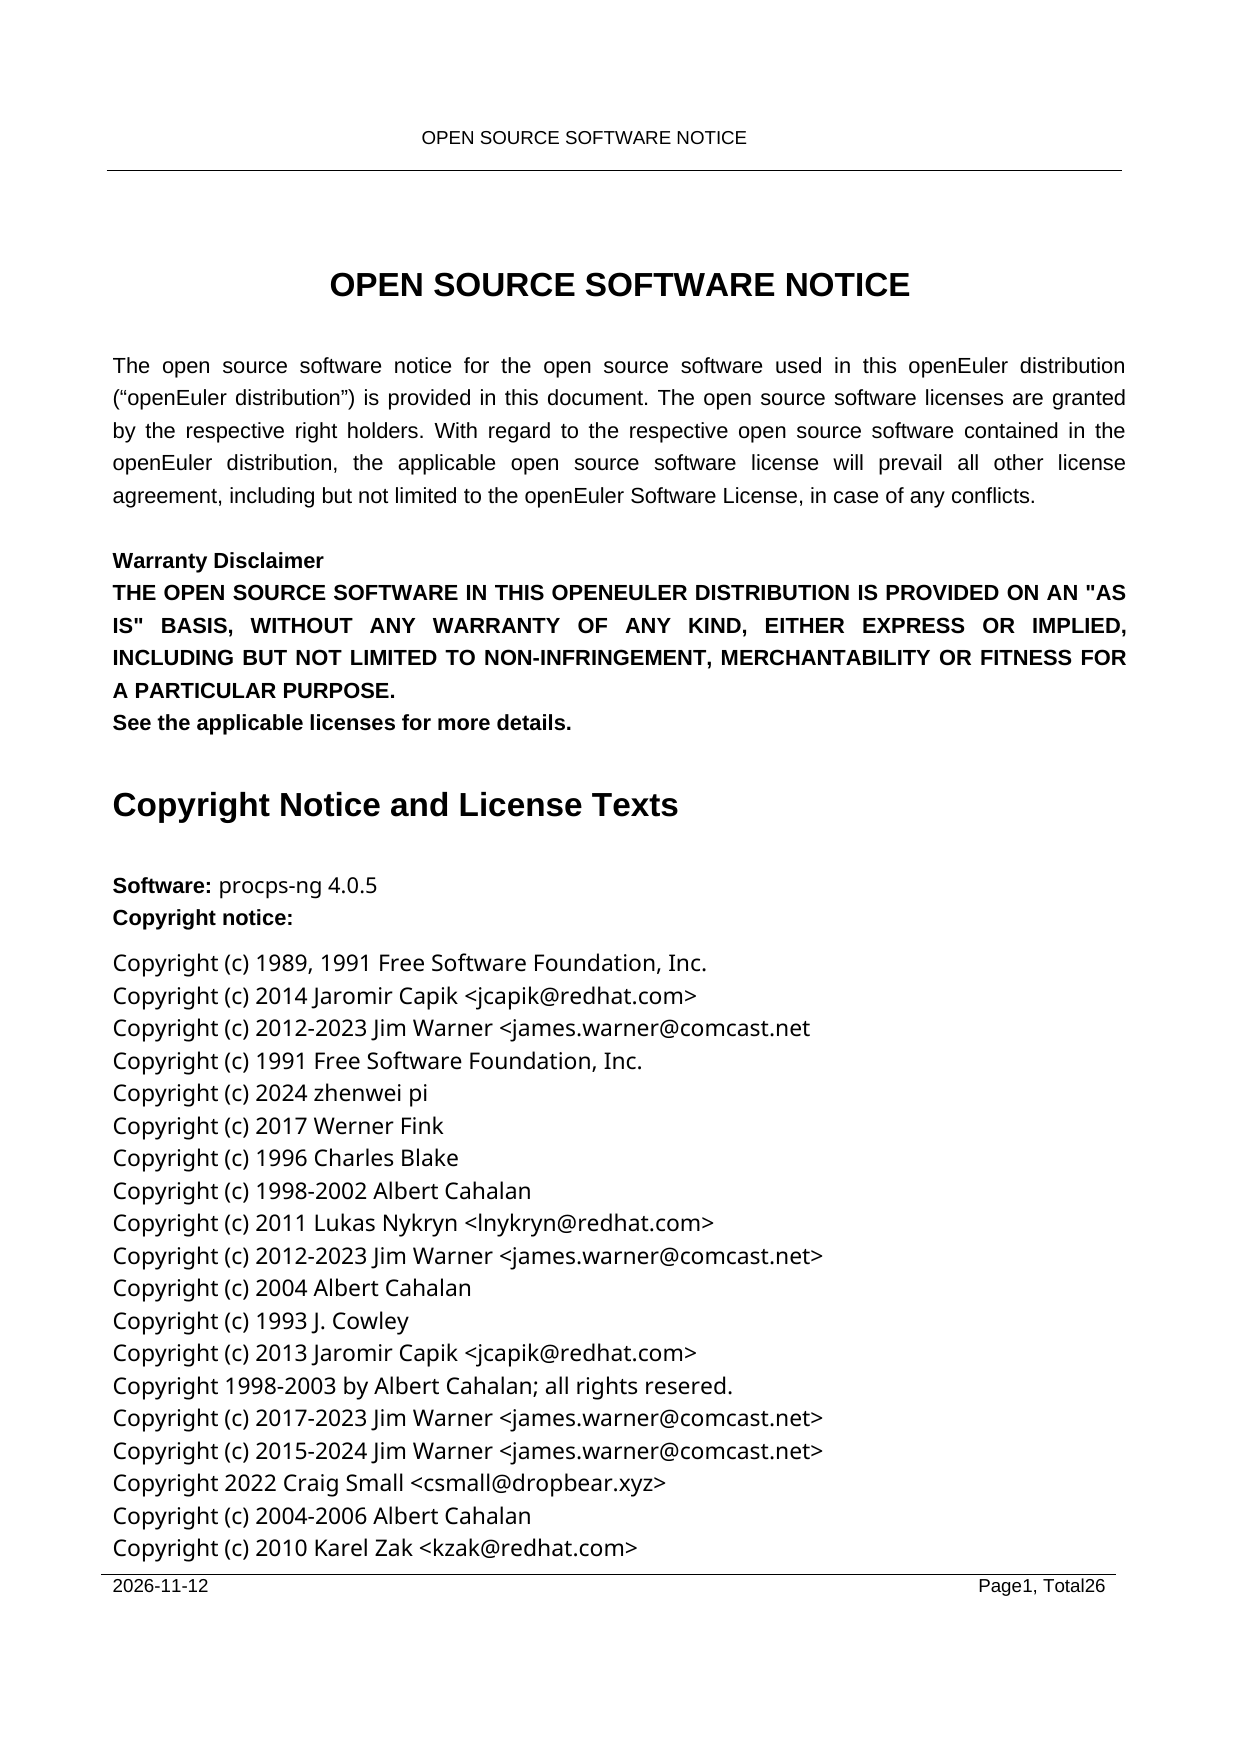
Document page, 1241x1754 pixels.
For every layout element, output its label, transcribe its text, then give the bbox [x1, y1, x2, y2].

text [112, 947, 1128, 1564]
text OPEN SOURCE SOFTWARE NOTICE [112, 251, 1128, 316]
text THE OPEN SOURCE SOFTWARE IN THIS OPENEULER DISTRIBUTION IS PROVIDED ON AN "AS IS" BASIS, WITHOUT ANY WARRANTY OF ANY KIND, EITHER EXPRESS OR IMPLIED, INCLUDING BUT NOT LIMITED TO NON-INFRINGEMENT, MERCHANTABILITY OR FITNESS FOR A PARTICULAR PURPOSE. See the applicable licenses for more details. [112, 576, 1128, 739]
text Warranty Disclaimer [112, 544, 1128, 576]
text Copyright notice: [112, 901, 1128, 934]
title Software: procps-ng 4.0.5 [112, 869, 1128, 901]
text Copyright Notice and License Texts [112, 771, 1128, 836]
text The open source software notice for the open source software used in this openEuler distribution (“openEuler distribution”) is provided in this document. The open source software licenses are granted by the respective right holders. With regard to the respective open source software contained in the openEuler distribution, the applicable open source software license will prevail all other license agreement, including but not limited to the openEuler Software License, in case of any conflicts. [112, 349, 1128, 511]
